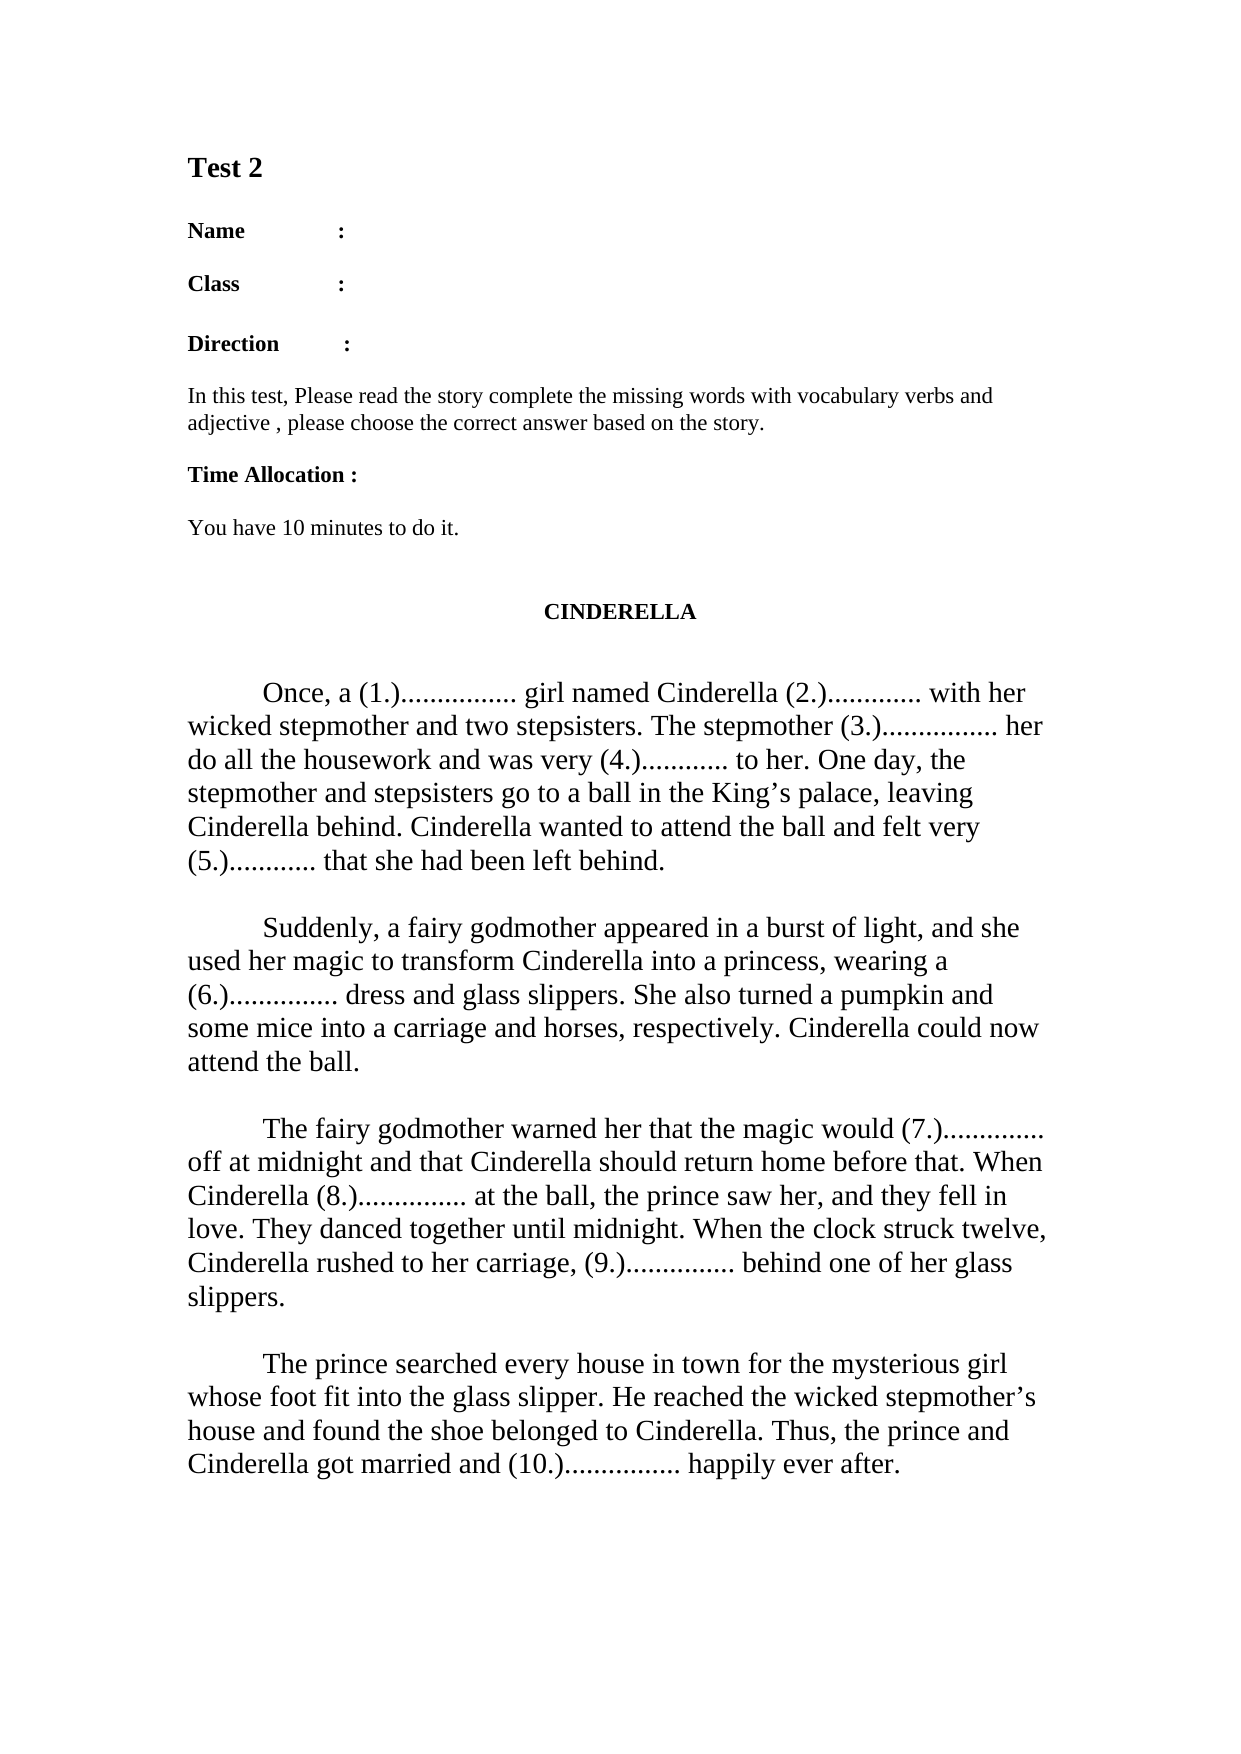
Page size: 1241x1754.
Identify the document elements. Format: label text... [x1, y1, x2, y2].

list The fairy godmother warned her that the magic would (7.).............. off at midnight and that Cinderella should return home before that. When Cinderella (8.)............... at the ball, the prince saw her, and they fell in love. They danced together until midnight. When the clock struck twelve, Cinderella rushed to her carriage, (9.)............... behind one of her glass slippers. [187, 1111, 1053, 1312]
list Once, a (1.)................ girl named Cinderella (2.)............. with her wicked stepmother and two stepsisters. The stepmother (3.)................ her do all the housework and was very (4.)............ to her. One day, the stepmother and stepsisters go to a ball in the King’s palace, leaving Cinderella behind. Cinderella wanted to attend the ball and felt very (5.)............ that she had been left behind. [187, 675, 1053, 876]
text Time Allocation : [187, 461, 1053, 488]
text Test 2 [187, 150, 1053, 183]
list Suddenly, a fairy godmother appeared in a burst of light, and she used her magic to transform Cinderella into a princess, wearing a (6.)............... dress and glass slippers. She also turned a pumpkin and some mice into a carriage and horses, respectively. Cinderella could now attend the ball. [187, 910, 1053, 1077]
text In this test, Please read the story complete the missing words with vocabulary verbs and adjective , please choose the correct answer based on the story. [187, 382, 1053, 435]
text CINDERELLA [187, 598, 1053, 624]
text You have 10 minutes to do it. [187, 514, 1053, 541]
list The prince searched every house in town for the mysterious girl whose foot fit into the glass slipper. He reached the wicked stepmother’s house and found the shoe belonged to Cinderella. Thus, the prince and Cinderella got married and (10.)................ happily ever after. [187, 1346, 1053, 1480]
text Class : [187, 270, 1053, 296]
text Direction : [187, 330, 1053, 356]
text Name : [187, 217, 1053, 243]
